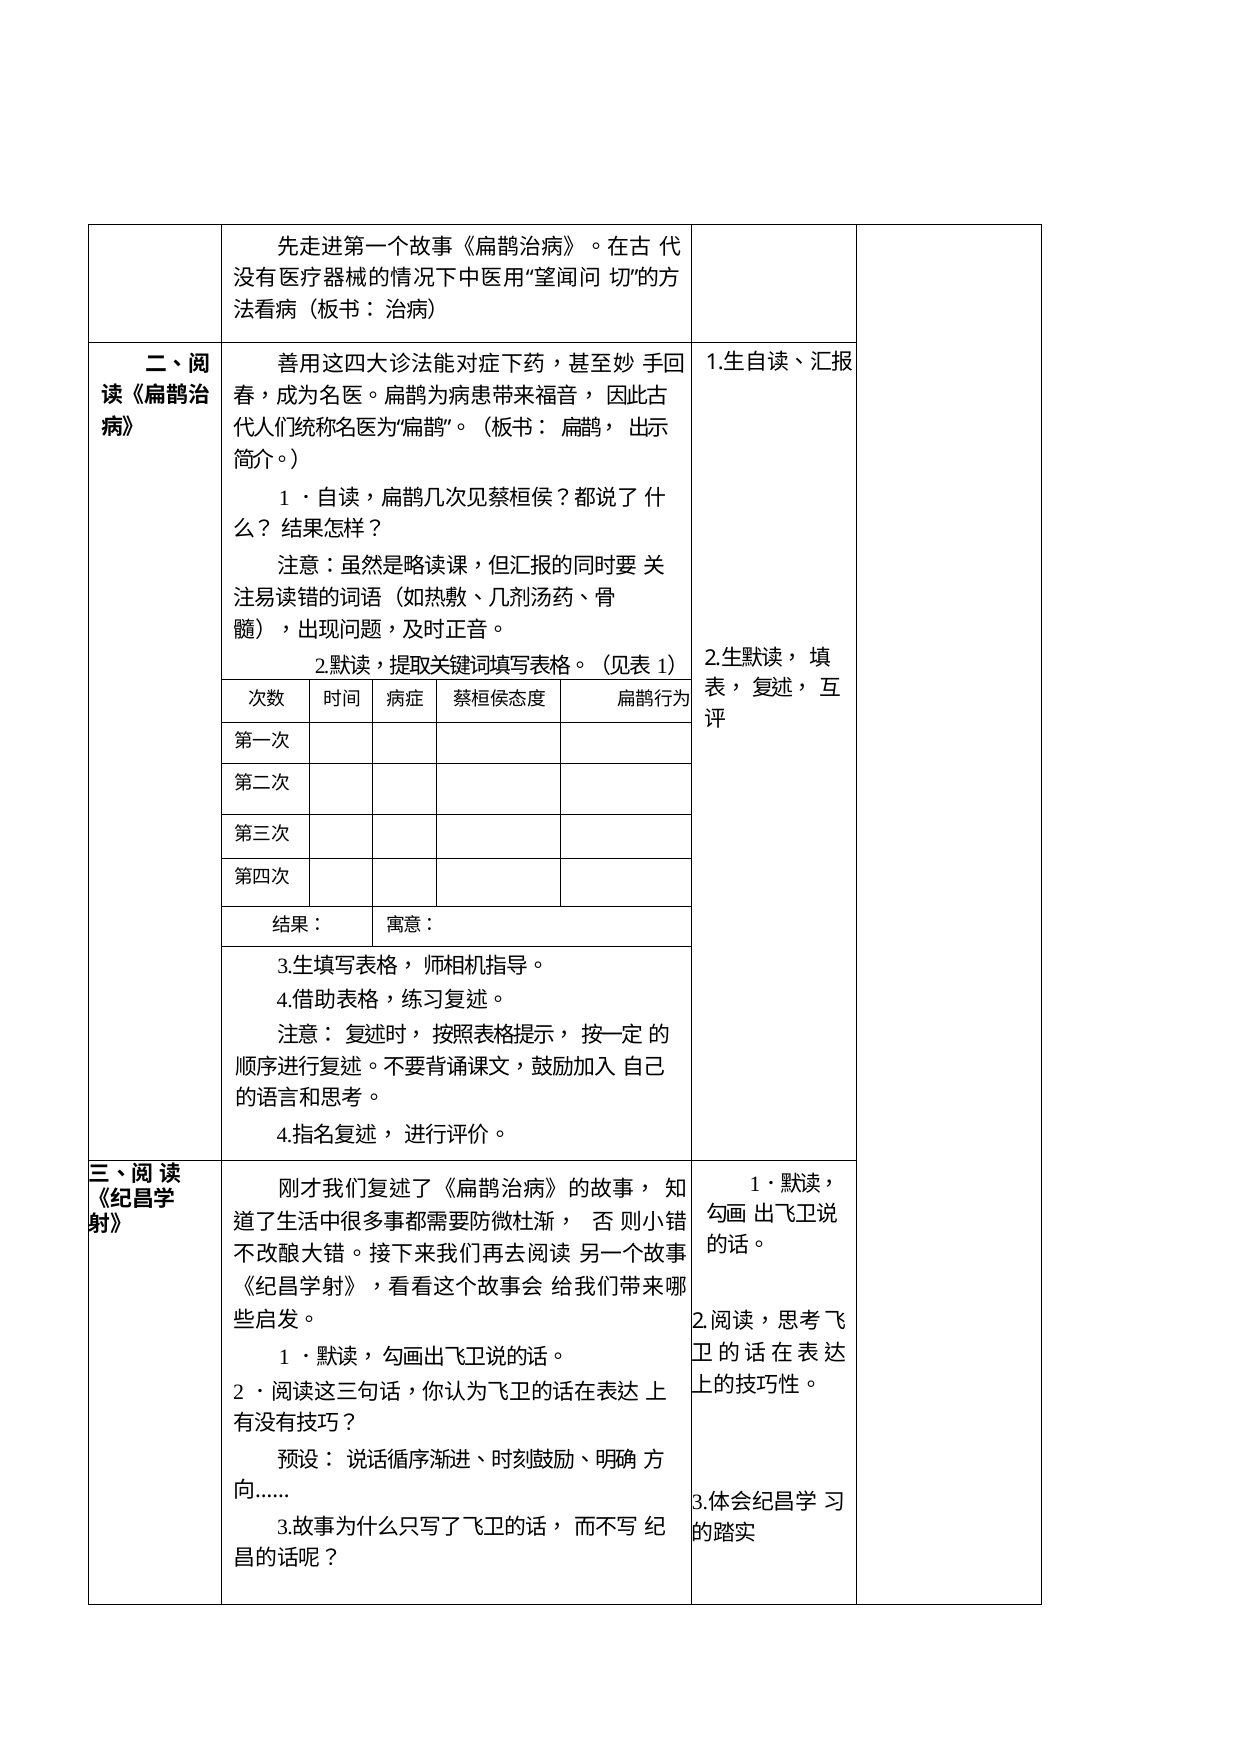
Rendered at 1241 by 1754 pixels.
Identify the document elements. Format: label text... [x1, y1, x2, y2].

table_cell [437, 859, 560, 906]
table_cell 结果： [222, 907, 372, 946]
table_cell [373, 815, 436, 858]
table_header [692, 225, 856, 342]
table_cell 扁鹊行为 [561, 680, 691, 721]
table_cell [437, 723, 560, 763]
table_header [857, 225, 1041, 1604]
table_cell [310, 723, 372, 763]
table_header [89, 225, 221, 342]
table_cell 善用这四大诊法能对症下药，甚至妙 手回春，成为名医。扁鹊为病患带来福音， 因此古代人们统称名医为“扁鹊”。（板书： 扁鹊， 出示简介。） 1 ．自读，扁鹊几次见蔡桓侯？都说了 什么？ 结果怎样？ 注意：虽然是略读课，但汇报的同时要 关注易读错的词语（如热敷、几剂汤药、骨 髓），出现问题，及时正音。 2.默读，提取关键词填写表格。（见表 1） [222, 343, 691, 679]
table_cell 刚才我们复述了《扁鹊治病》的故事， 知道了生活中很多事都需要防微杜渐， 否 则小错不改酿大错。接下来我们再去阅读 另一个故事《纪昌学射》，看看这个故事会 给我们带来哪些启发。 1 ．默读， 勾画出飞卫说的话。 2 ．阅读这三句话，你认为飞卫的话在表达 上有没有技巧？ 预设： 说话循序渐进、时刻鼓励、明确 方向…… 3.故事为什么只写了飞卫的话， 而不写 纪昌的话呢？ [222, 1161, 691, 1604]
table_cell 寓意： [373, 907, 691, 946]
table_cell 第三次 [222, 815, 309, 858]
table_cell [373, 764, 436, 814]
table_cell 3.生填写表格， 师相机指导。 4.借助表格，练习复述。 注意： 复述时， 按照表格提示， 按一定 的顺序进行复述。不要背诵课文，鼓励加入 自己的语言和思考。 4.指名复述， 进行评价。 [222, 947, 691, 1159]
table_cell [373, 723, 436, 763]
table_cell [373, 859, 436, 906]
table_cell [310, 815, 372, 858]
table_cell 第四次 [222, 859, 309, 906]
table_cell [561, 723, 691, 763]
table_cell [437, 764, 560, 814]
table_cell 第一次 [222, 723, 309, 763]
table_cell 第二次 [222, 764, 309, 814]
table_cell 次数 [222, 680, 309, 721]
table_cell [561, 859, 691, 906]
table_cell 二、阅 读《扁鹊治 病》 [89, 343, 221, 1159]
table_cell 三、阅 读《纪昌学 射》 [89, 1161, 221, 1604]
table_cell [310, 764, 372, 814]
table_cell [437, 815, 560, 858]
table_cell [310, 859, 372, 906]
table_cell [561, 764, 691, 814]
table_cell 病症 [373, 680, 436, 721]
table_cell 1.生自读、汇报 2.生默读， 填表， 复述， 互评 [692, 343, 856, 1159]
table_cell 时间 [310, 680, 372, 721]
table_header 先走进第一个故事《扁鹊治病》。在古 代没有医疗器械的情况下中医用“望闻问 切”的方法看病（板书： 治病） [222, 225, 691, 342]
table_cell 蔡桓侯态度 [437, 680, 560, 721]
table_cell 1．默读，勾画 出飞卫说的话。 2.阅读，思考飞卫的话在表达 上的技巧性。 3.体会纪昌学 习的踏实 [692, 1161, 856, 1604]
table_cell [561, 815, 691, 858]
